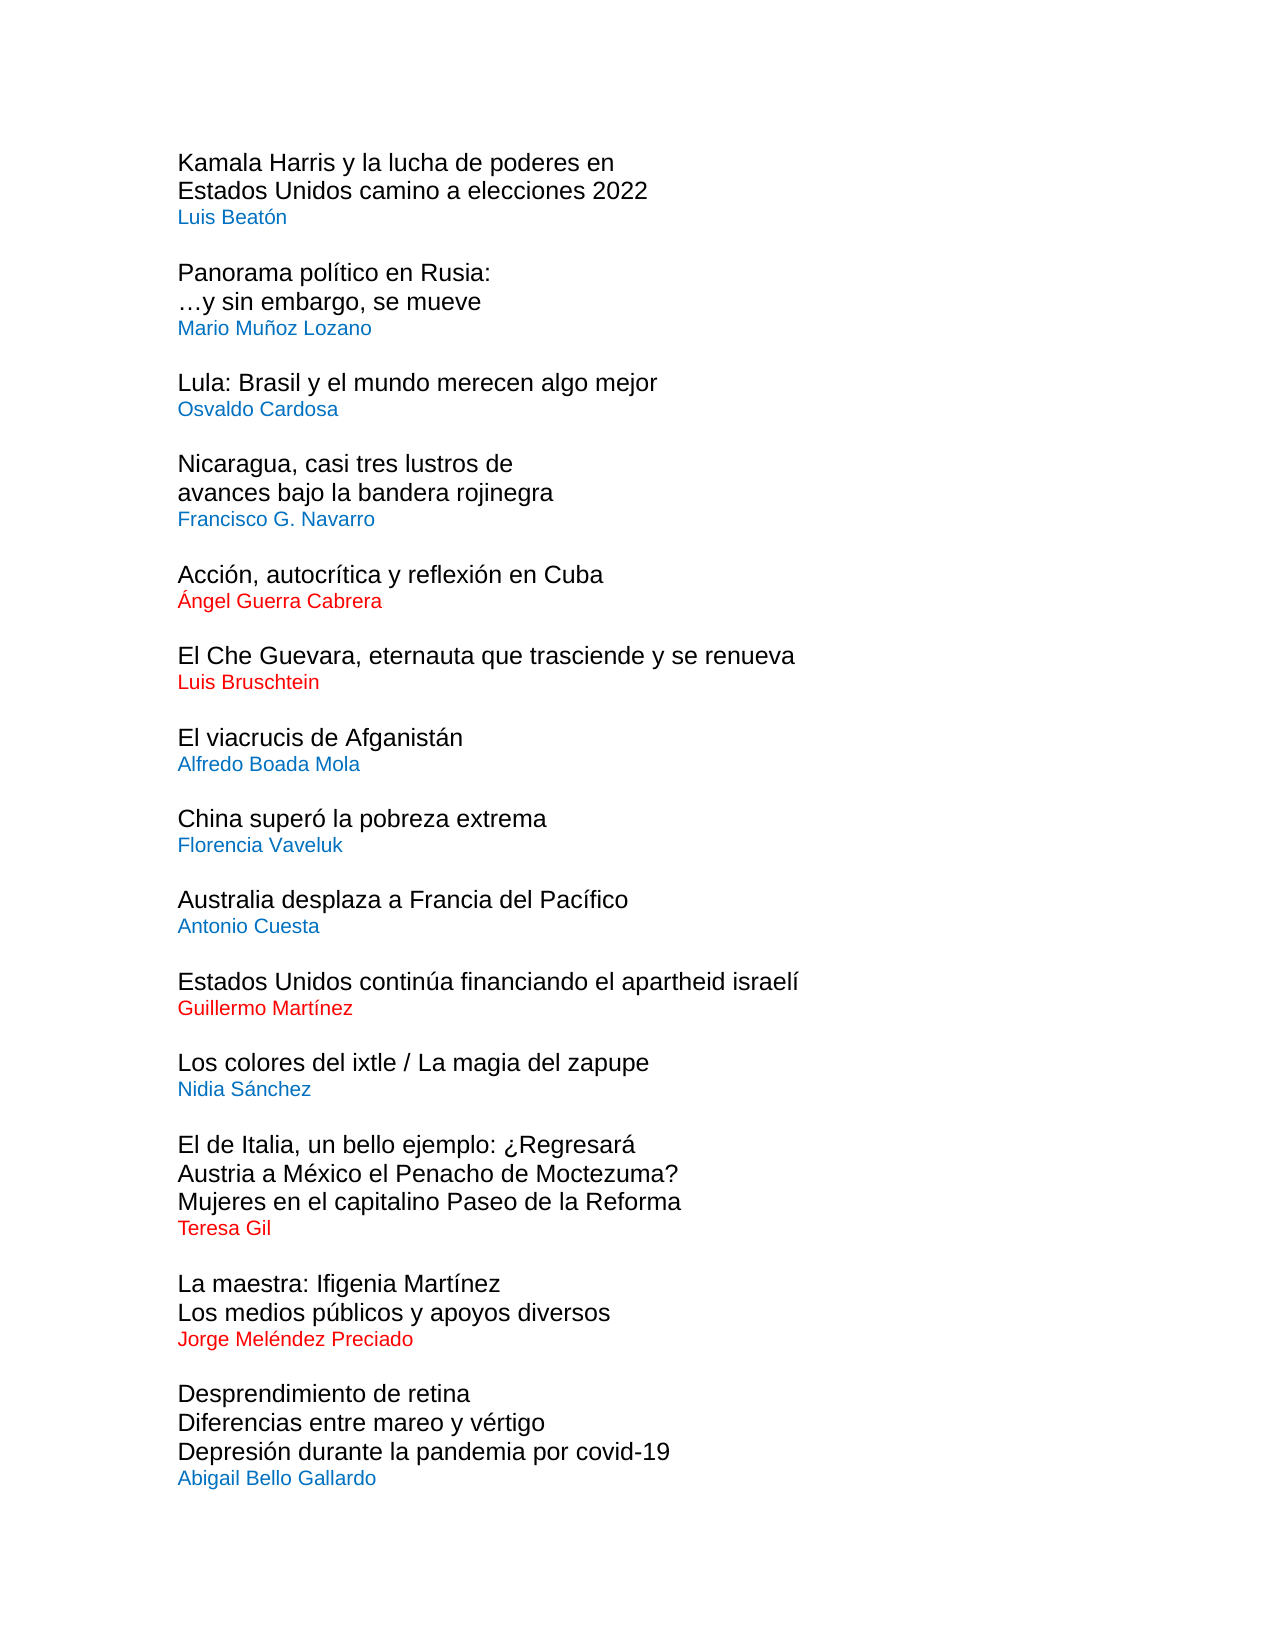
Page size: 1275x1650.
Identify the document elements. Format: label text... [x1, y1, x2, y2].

text Florencia Vaveluk [177, 833, 1098, 857]
text Mujeres en el capitalino Paseo de la Reforma [177, 1187, 1098, 1216]
text Luis Bruschtein [177, 670, 1098, 694]
text La maestra: Ifigenia Martínez [177, 1269, 1098, 1298]
text Mario Muñoz Lozano [177, 315, 1098, 339]
text Osvaldo Cardosa [177, 397, 1098, 421]
text Lula: Brasil y el mundo merecen algo mejor [177, 368, 1098, 397]
text Panorama político en Rusia: [177, 258, 1098, 287]
text Guillermo Martínez [177, 996, 1098, 1020]
text Estados Unidos continúa financiando el apartheid israelí [177, 967, 1098, 996]
text El Che Guevara, eternauta que trasciende y se renueva [177, 641, 1098, 670]
text Kamala Harris y la lucha de poderes en [177, 148, 1098, 176]
text Francisco G. Navarro [177, 507, 1098, 531]
text Desprendimiento de retina [177, 1379, 1098, 1408]
text Abigail Bello Gallardo [177, 1465, 1098, 1489]
text Ángel Guerra Cabrera [177, 588, 1098, 612]
text Australia desplaza a Francia del Pacífico [177, 886, 1098, 914]
text Teresa Gil [177, 1216, 1098, 1240]
text Jorge Meléndez Preciado [177, 1326, 1098, 1350]
text El viacrucis de Afganistán [177, 723, 1098, 751]
text Alfredo Boada Mola [177, 751, 1098, 775]
text Estados Unidos camino a elecciones 2022 [177, 176, 1098, 205]
text …y sin embargo, se mueve [177, 287, 1098, 315]
text Luis Beatón [177, 205, 1098, 229]
text El de Italia, un bello ejemplo: ¿Regresará [177, 1130, 1098, 1159]
text Los colores del ixtle / La magia del zapupe [177, 1048, 1098, 1077]
text Acción, autocrítica y reflexión en Cuba [177, 560, 1098, 588]
text Depresión durante la pandemia por covid-19 [177, 1437, 1098, 1465]
text Los medios públicos y apoyos diversos [177, 1298, 1098, 1326]
text Diferencias entre mareo y vértigo [177, 1408, 1098, 1437]
text Antonio Cuesta [177, 914, 1098, 938]
text avances bajo la bandera rojinegra [177, 478, 1098, 507]
text Austria a México el Penacho de Moctezuma? [177, 1159, 1098, 1187]
text Nicaragua, casi tres lustros de [177, 449, 1098, 478]
text China superó la pobreza extrema [177, 804, 1098, 833]
text Nidia Sánchez [177, 1077, 1098, 1101]
